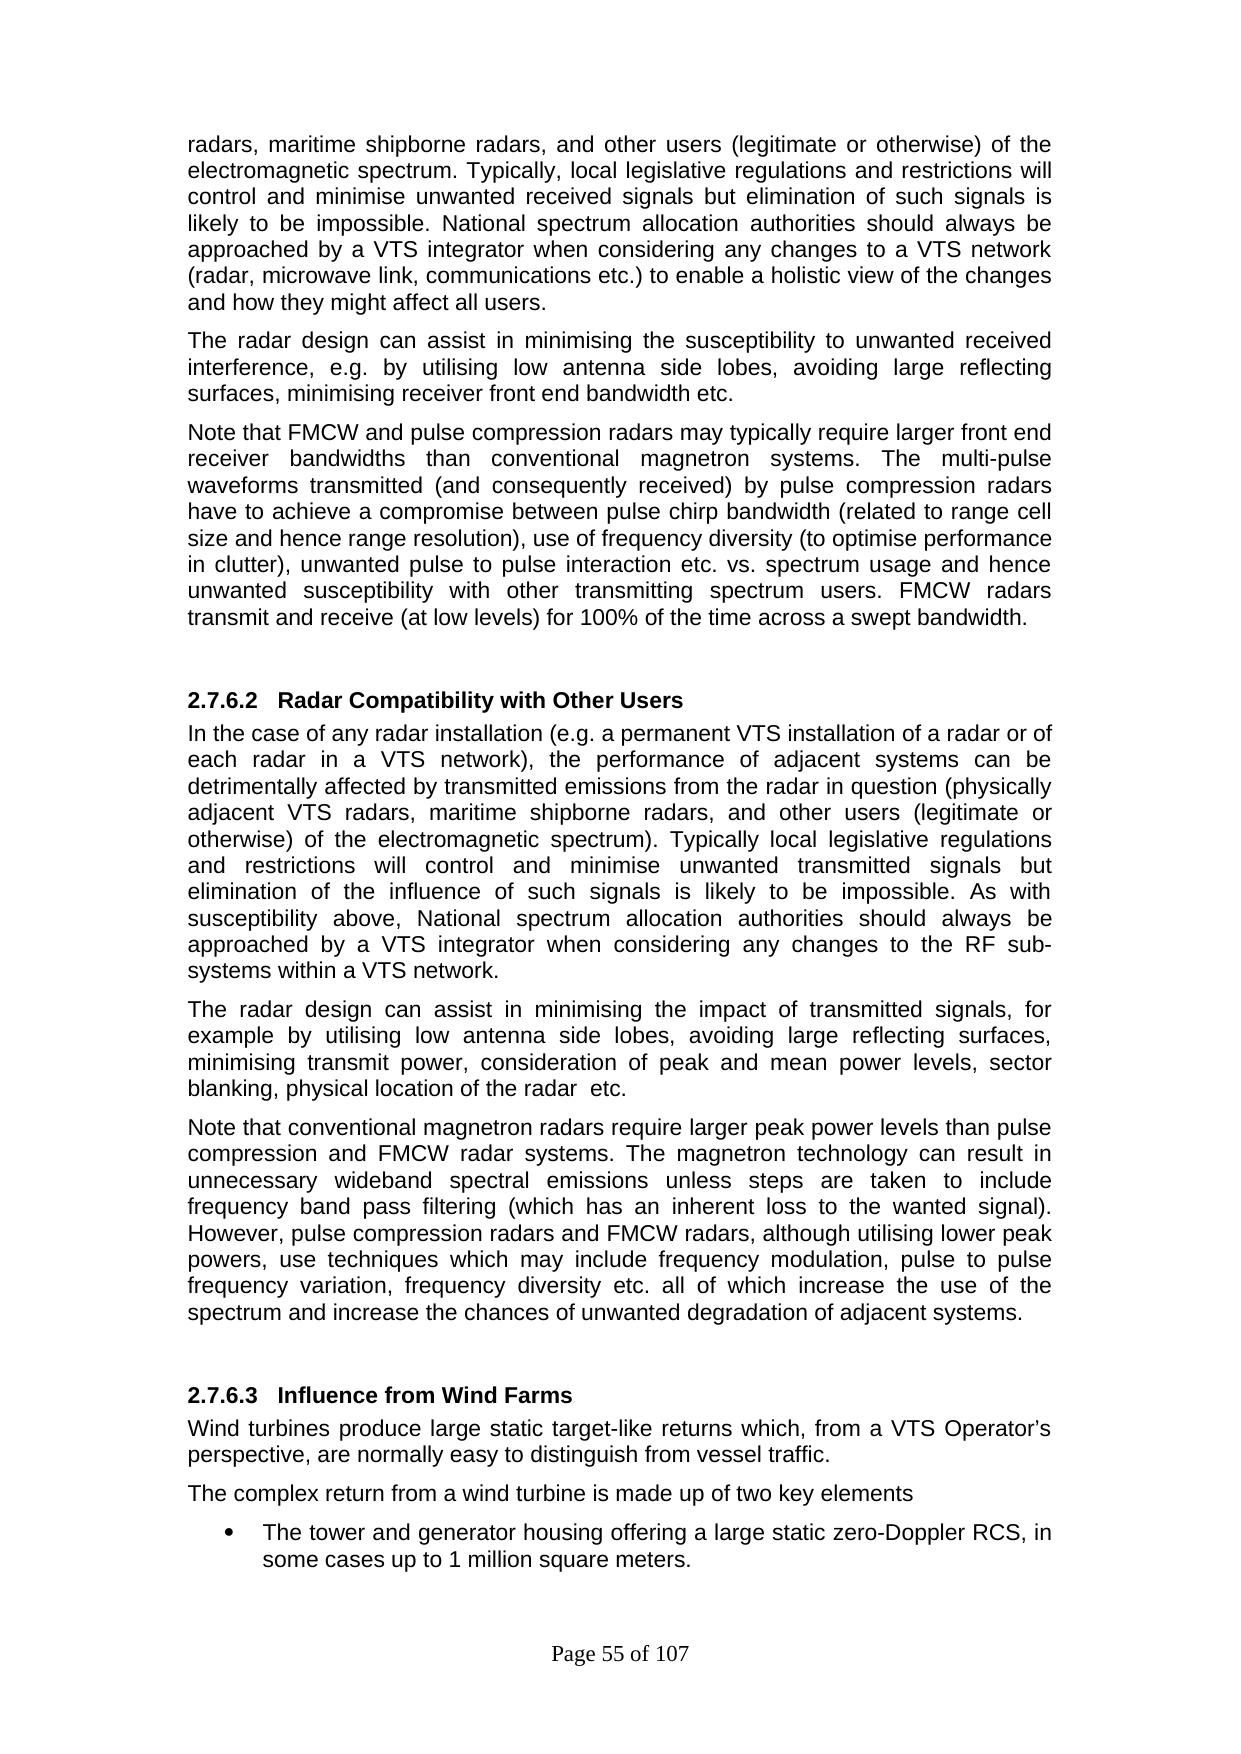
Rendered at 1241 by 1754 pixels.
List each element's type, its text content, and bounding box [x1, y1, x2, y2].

text The complex return from a wind turbine is made up of two key elements [187, 1480, 1053, 1507]
text Note that conventional magnetron radars require larger peak power levels than pulse compression and FMCW radar systems. The magnetron technology can result in unnecessary wideband spectral emissions unless steps are taken to include frequency band pass filtering (which has an inherent loss to the wanted signal). However, pulse compression radars and FMCW radars, although utilising lower peak powers, use techniques which may include frequency modulation, pulse to pulse frequency variation, frequency diversity etc. all of which increase the use of the spectrum and increase the chances of unwanted degradation of adjacent systems. [187, 1114, 1053, 1325]
text Note that FMCW and pulse compression radars may typically require larger front end receiver bandwidths than conventional magnetron systems. The multi-pulse waveforms transmitted (and consequently received) by pulse compression radars have to achieve a compromise between pulse chirp bandwidth (related to range cell size and hence range resolution), use of frequency diversity (to optimise performance in clutter), unwanted pulse to pulse interaction etc. vs. spectrum usage and hence unwanted susceptibility with other transmitting spectrum users. FMCW radars transmit and receive (at low levels) for 100% of the time across a swept bandwidth. [187, 419, 1053, 630]
text The radar design can assist in minimising the impact of transmitted signals, for example by utilising low antenna side lobes, avoiding large reflecting surfaces, minimising transmit power, consideration of peak and mean power levels, sector blanking, physical location of the radar etc. [187, 996, 1053, 1102]
text In the case of any radar installation (e.g. a permanent VTS installation of a radar or of each radar in a VTS network), the performance of adjacent systems can be detrimentally affected by transmitted emissions from the radar in question (physically adjacent VTS radars, maritime shipborne radars, and other users (legitimate or otherwise) of the electromagnetic spectrum). Typically local legislative regulations and restrictions will control and minimise unwanted transmitted signals but elimination of the influence of such signals is likely to be impossible. As with susceptibility above, National spectrum allocation authorities should always be approached by a VTS integrator when considering any changes to the RF sub- systems within a VTS network. [187, 720, 1053, 984]
text Wind turbines produce large static target-like returns which, from a VTS Operator’s perspective, are normally easy to distinguish from vessel traffic. [187, 1415, 1053, 1468]
text The radar design can assist in minimising the susceptibility to unwanted received interference, e.g. by utilising low antenna side lobes, avoiding large reflecting surfaces, minimising receiver front end bandwidth etc. [187, 327, 1053, 407]
subtitle Influence from Wind Farms [187, 1382, 1053, 1409]
subtitle Radar Compatibility with Other Users [187, 687, 1053, 714]
list The tower and generator housing offering a large static zero-Doppler RCS, in some cases up to 1 million square meters. [225, 1519, 1053, 1572]
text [187, 131, 1053, 315]
